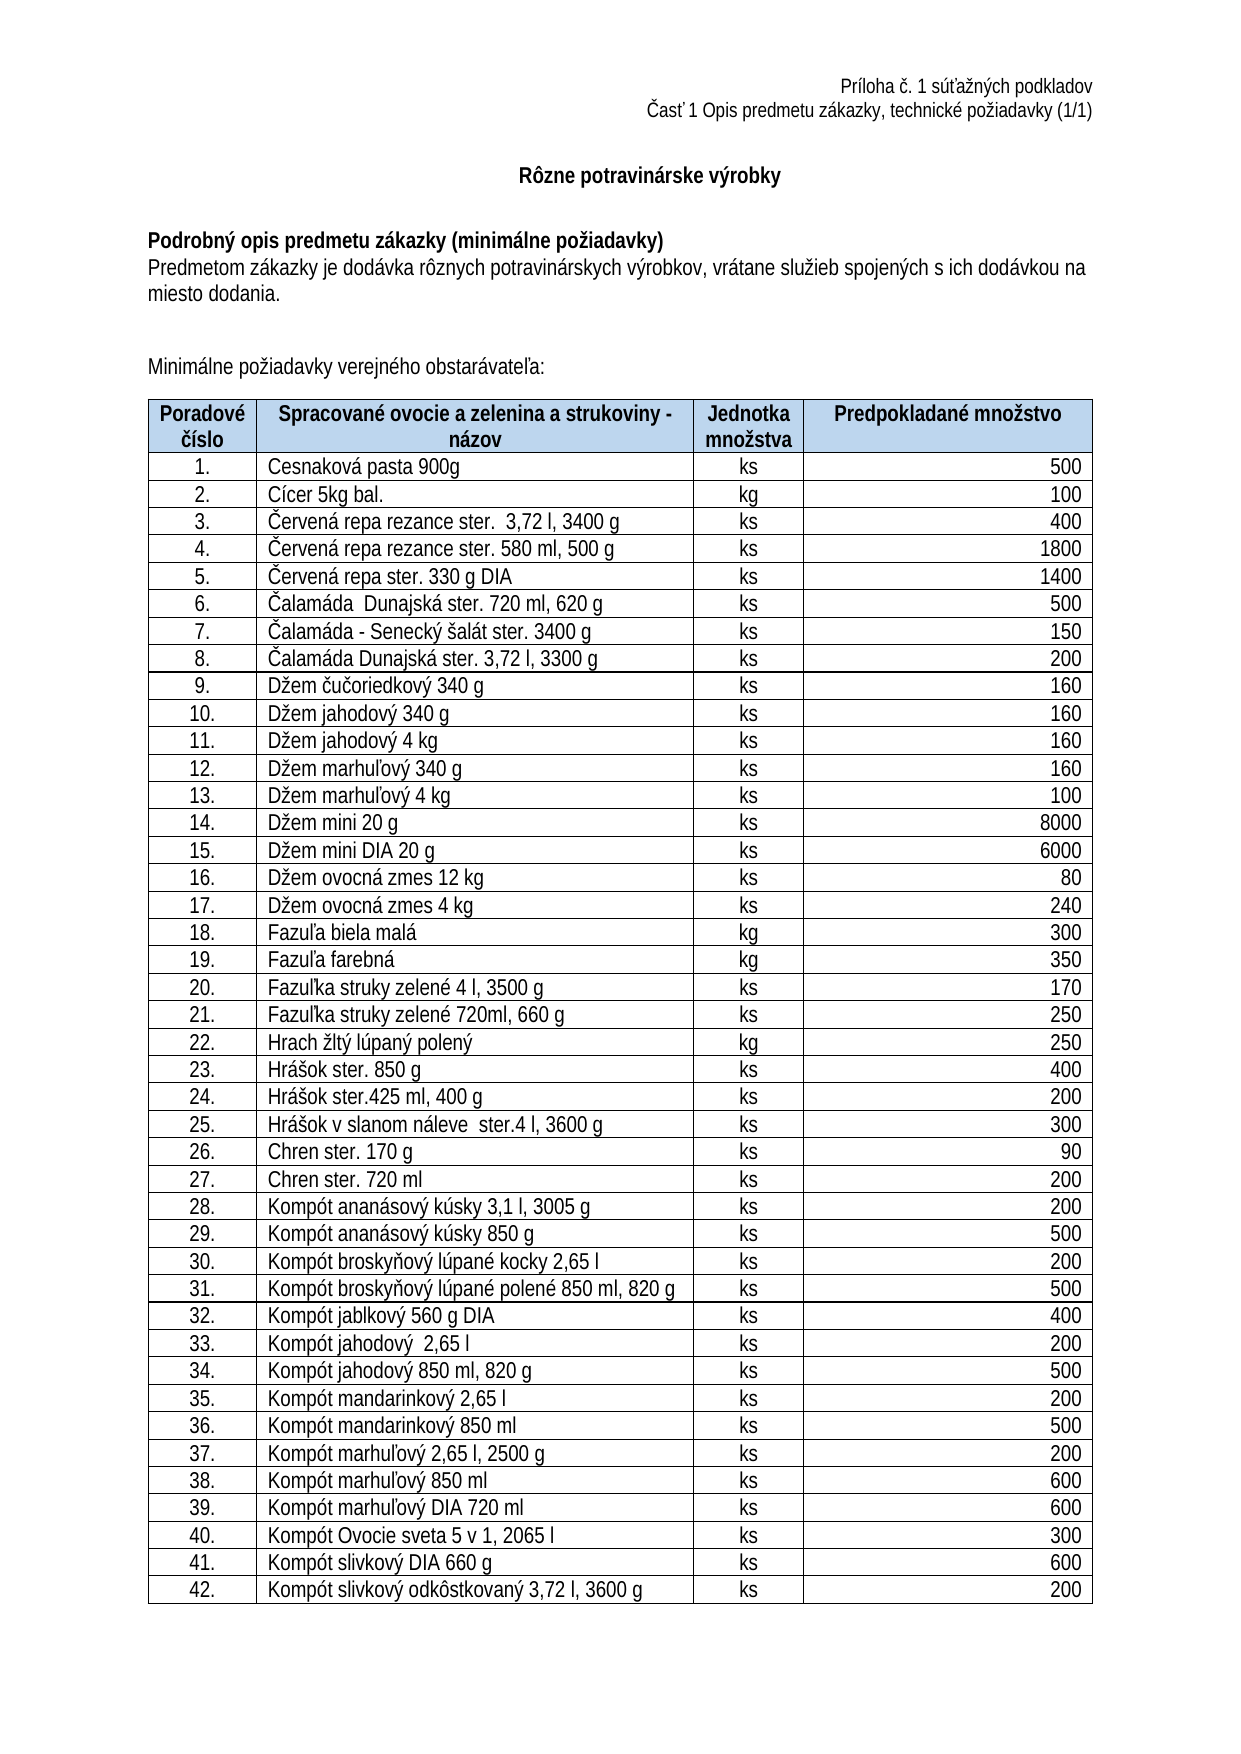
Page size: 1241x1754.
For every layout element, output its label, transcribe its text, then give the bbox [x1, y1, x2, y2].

table_cell 90 [804, 1138, 1092, 1164]
table_cell ks [694, 1357, 803, 1384]
table_cell Kompót jablkový 560 g DIA [257, 1303, 693, 1329]
table_cell Džem ovocná zmes 4 kg [257, 892, 693, 918]
table_cell 350 [804, 946, 1092, 973]
table_cell 160 [804, 727, 1092, 753]
table_cell ks [694, 755, 803, 781]
table_cell Kompót jahodový 2,65 l [257, 1330, 693, 1356]
table_cell ks [694, 1193, 803, 1219]
table_cell Džem jahodový 4 kg [257, 727, 693, 753]
table_cell 34. [149, 1357, 256, 1384]
table_cell 16. [149, 864, 256, 891]
table_cell ks [694, 673, 803, 699]
table_cell 160 [804, 755, 1092, 781]
table_cell 17. [149, 892, 256, 918]
table_cell ks [694, 1440, 803, 1466]
table_cell 240 [804, 892, 1092, 918]
table_cell Hrášok ster.425 ml, 400 g [257, 1083, 693, 1110]
table_cell 200 [804, 1166, 1092, 1192]
table_cell Hrášok v slanom náleve ster.4 l, 3600 g [257, 1111, 693, 1137]
table_cell 160 [804, 700, 1092, 726]
table_cell 6000 [804, 837, 1092, 863]
table_cell 200 [804, 1248, 1092, 1274]
table_cell ks [694, 974, 803, 1000]
table_cell ks [694, 809, 803, 836]
table_cell ks [694, 727, 803, 753]
table_cell Džem marhuľový 4 kg [257, 782, 693, 808]
table_cell 200 [804, 1576, 1092, 1603]
table_cell Čalamáda Dunajská ster. 3,72 l, 3300 g [257, 645, 693, 671]
table_cell ks [694, 1056, 803, 1082]
table_cell 2. [149, 481, 256, 507]
table_cell 100 [804, 782, 1092, 808]
table_cell 500 [804, 1412, 1092, 1438]
table_cell 23. [149, 1056, 256, 1082]
table_cell 21. [149, 1001, 256, 1027]
table_cell 200 [804, 1385, 1092, 1411]
table_cell 400 [804, 508, 1092, 534]
table_cell ks [694, 1166, 803, 1192]
table_cell 18. [149, 919, 256, 945]
table_cell 29. [149, 1220, 256, 1247]
table_cell ks [694, 837, 803, 863]
table_cell 80 [804, 864, 1092, 891]
table_cell Hrášok ster. 850 g [257, 1056, 693, 1082]
table_cell 600 [804, 1549, 1092, 1575]
table_cell 200 [804, 1330, 1092, 1356]
table_cell 35. [149, 1385, 256, 1411]
table_cell ks [694, 453, 803, 479]
table_cell ks [694, 535, 803, 562]
table_cell 14. [149, 809, 256, 836]
table_cell 41. [149, 1549, 256, 1575]
text Minimálne požiadavky verejného obstarávateľa: [148, 353, 1093, 380]
table_cell 200 [804, 1083, 1092, 1110]
table_cell Kompót marhuľový DIA 720 ml [257, 1494, 693, 1521]
table_cell Cesnaková pasta 900g [257, 453, 693, 479]
table_cell 300 [804, 1111, 1092, 1137]
table_cell Kompót slivkový odkôstkovaný 3,72 l, 3600 g [257, 1576, 693, 1603]
table_cell 33. [149, 1330, 256, 1356]
table_cell 6. [149, 590, 256, 617]
table_cell Džem mini 20 g [257, 809, 693, 836]
table_cell ks [694, 1467, 803, 1493]
table_cell ks [694, 1576, 803, 1603]
table_cell 24. [149, 1083, 256, 1110]
table_cell 37. [149, 1440, 256, 1466]
table_cell kg [694, 1029, 803, 1055]
table_cell 200 [804, 1440, 1092, 1466]
table_cell 13. [149, 782, 256, 808]
table_cell Čalamáda Dunajská ster. 720 ml, 620 g [257, 590, 693, 617]
table_cell Fazuľka struky zelené 720ml, 660 g [257, 1001, 693, 1027]
text Predmetom zákazky je dodávka rôznych potravinárskych výrobkov, vrátane služieb spojených s ich dodávkou na miesto dodania. [148, 254, 1093, 306]
table_cell 1800 [804, 535, 1092, 562]
table_cell Kompót marhuľový 2,65 l, 2500 g [257, 1440, 693, 1466]
table_cell Chren ster. 170 g [257, 1138, 693, 1164]
table_cell ks [694, 1303, 803, 1329]
table_cell ks [694, 1083, 803, 1110]
text Rôzne potravinárske výrobky [207, 162, 1093, 188]
table_cell 400 [804, 1303, 1092, 1329]
table_cell 1. [149, 453, 256, 479]
table_cell ks [694, 1522, 803, 1548]
table_cell 8000 [804, 809, 1092, 836]
table_cell Fazuľa farebná [257, 946, 693, 973]
table_cell ks [694, 590, 803, 617]
table_cell ks [694, 782, 803, 808]
table_cell 19. [149, 946, 256, 973]
table_cell Kompót ananásový kúsky 3,1 l, 3005 g [257, 1193, 693, 1219]
table_cell 9. [149, 673, 256, 699]
table_cell Kompót Ovocie sveta 5 v 1, 2065 l [257, 1522, 693, 1548]
table_cell Kompót broskyňový lúpané polené 850 ml, 820 g [257, 1275, 693, 1301]
table_cell 20. [149, 974, 256, 1000]
table_cell Kompót mandarinkový 2,65 l [257, 1385, 693, 1411]
table_cell 31. [149, 1275, 256, 1301]
table_cell Kompót jahodový 850 ml, 820 g [257, 1357, 693, 1384]
table_cell ks [694, 1549, 803, 1575]
table_cell 10. [149, 700, 256, 726]
table_cell ks [694, 618, 803, 644]
table_cell 150 [804, 618, 1092, 644]
table_cell Cícer 5kg bal. [257, 481, 693, 507]
table_cell kg [694, 481, 803, 507]
table_cell Kompót marhuľový 850 ml [257, 1467, 693, 1493]
table_cell Červená repa rezance ster. 580 ml, 500 g [257, 535, 693, 562]
table_cell Džem čučoriedkový 340 g [257, 673, 693, 699]
table_cell Červená repa rezance ster. 3,72 l, 3400 g [257, 508, 693, 534]
table_cell 26. [149, 1138, 256, 1164]
table_header Jednotka množstva [694, 400, 803, 452]
table_cell ks [694, 1275, 803, 1301]
table_cell Džem ovocná zmes 12 kg [257, 864, 693, 891]
table_cell 500 [804, 590, 1092, 617]
table_cell 28. [149, 1193, 256, 1219]
table_cell 100 [804, 481, 1092, 507]
table_cell ks [694, 1412, 803, 1438]
table_cell Chren ster. 720 ml [257, 1166, 693, 1192]
table_cell 250 [804, 1001, 1092, 1027]
table_cell ks [694, 700, 803, 726]
table_cell 38. [149, 1467, 256, 1493]
table_cell Džem mini DIA 20 g [257, 837, 693, 863]
table_cell Čalamáda - Senecký šalát ster. 3400 g [257, 618, 693, 644]
table_cell 5. [149, 563, 256, 589]
table_cell 600 [804, 1467, 1092, 1493]
table_cell Fazuľka struky zelené 4 l, 3500 g [257, 974, 693, 1000]
table_cell ks [694, 1111, 803, 1137]
table_cell 11. [149, 727, 256, 753]
table_cell kg [694, 946, 803, 973]
text Podrobný opis predmetu zákazky (minimálne požiadavky) [148, 227, 1093, 254]
table_cell ks [694, 864, 803, 891]
table_cell 400 [804, 1056, 1092, 1082]
table_cell ks [694, 1385, 803, 1411]
table_cell 4. [149, 535, 256, 562]
table_cell 500 [804, 1357, 1092, 1384]
table_cell ks [694, 1494, 803, 1521]
table_cell 160 [804, 673, 1092, 699]
table_cell ks [694, 892, 803, 918]
table_cell ks [694, 508, 803, 534]
table_cell 200 [804, 1193, 1092, 1219]
table_cell 40. [149, 1522, 256, 1548]
table_cell 200 [804, 645, 1092, 671]
table_cell Červená repa ster. 330 g DIA [257, 563, 693, 589]
table_header Poradové číslo [149, 400, 256, 452]
table_cell 500 [804, 453, 1092, 479]
table_cell 300 [804, 919, 1092, 945]
table_cell 32. [149, 1303, 256, 1329]
table_cell 500 [804, 1220, 1092, 1247]
table_cell 3. [149, 508, 256, 534]
table_cell 30. [149, 1248, 256, 1274]
table_cell 22. [149, 1029, 256, 1055]
table_cell kg [694, 919, 803, 945]
table_cell ks [694, 1138, 803, 1164]
table_cell 300 [804, 1522, 1092, 1548]
table_cell Kompót broskyňový lúpané kocky 2,65 l [257, 1248, 693, 1274]
table_cell 500 [804, 1275, 1092, 1301]
table_cell ks [694, 563, 803, 589]
table_cell 8. [149, 645, 256, 671]
table_cell ks [694, 1330, 803, 1356]
table_cell 36. [149, 1412, 256, 1438]
table_cell ks [694, 1001, 803, 1027]
table_cell 42. [149, 1576, 256, 1603]
table_cell ks [694, 645, 803, 671]
table_cell 25. [149, 1111, 256, 1137]
table_cell 600 [804, 1494, 1092, 1521]
table_cell Džem jahodový 340 g [257, 700, 693, 726]
table_cell Kompót mandarinkový 850 ml [257, 1412, 693, 1438]
table_cell Kompót ananásový kúsky 850 g [257, 1220, 693, 1247]
table_header Spracované ovocie a zelenina a strukoviny - názov [257, 400, 693, 452]
table_cell Džem marhuľový 340 g [257, 755, 693, 781]
table_cell 12. [149, 755, 256, 781]
table_cell 15. [149, 837, 256, 863]
table_cell Fazuľa biela malá [257, 919, 693, 945]
table_cell ks [694, 1220, 803, 1247]
table_cell Kompót slivkový DIA 660 g [257, 1549, 693, 1575]
table_cell ks [694, 1248, 803, 1274]
table_cell 1400 [804, 563, 1092, 589]
table_cell 7. [149, 618, 256, 644]
table_cell 170 [804, 974, 1092, 1000]
table_header Predpokladané množstvo [804, 400, 1092, 452]
table_cell 39. [149, 1494, 256, 1521]
table_cell Hrach žltý lúpaný polený [257, 1029, 693, 1055]
table_cell 27. [149, 1166, 256, 1192]
table_cell 250 [804, 1029, 1092, 1055]
